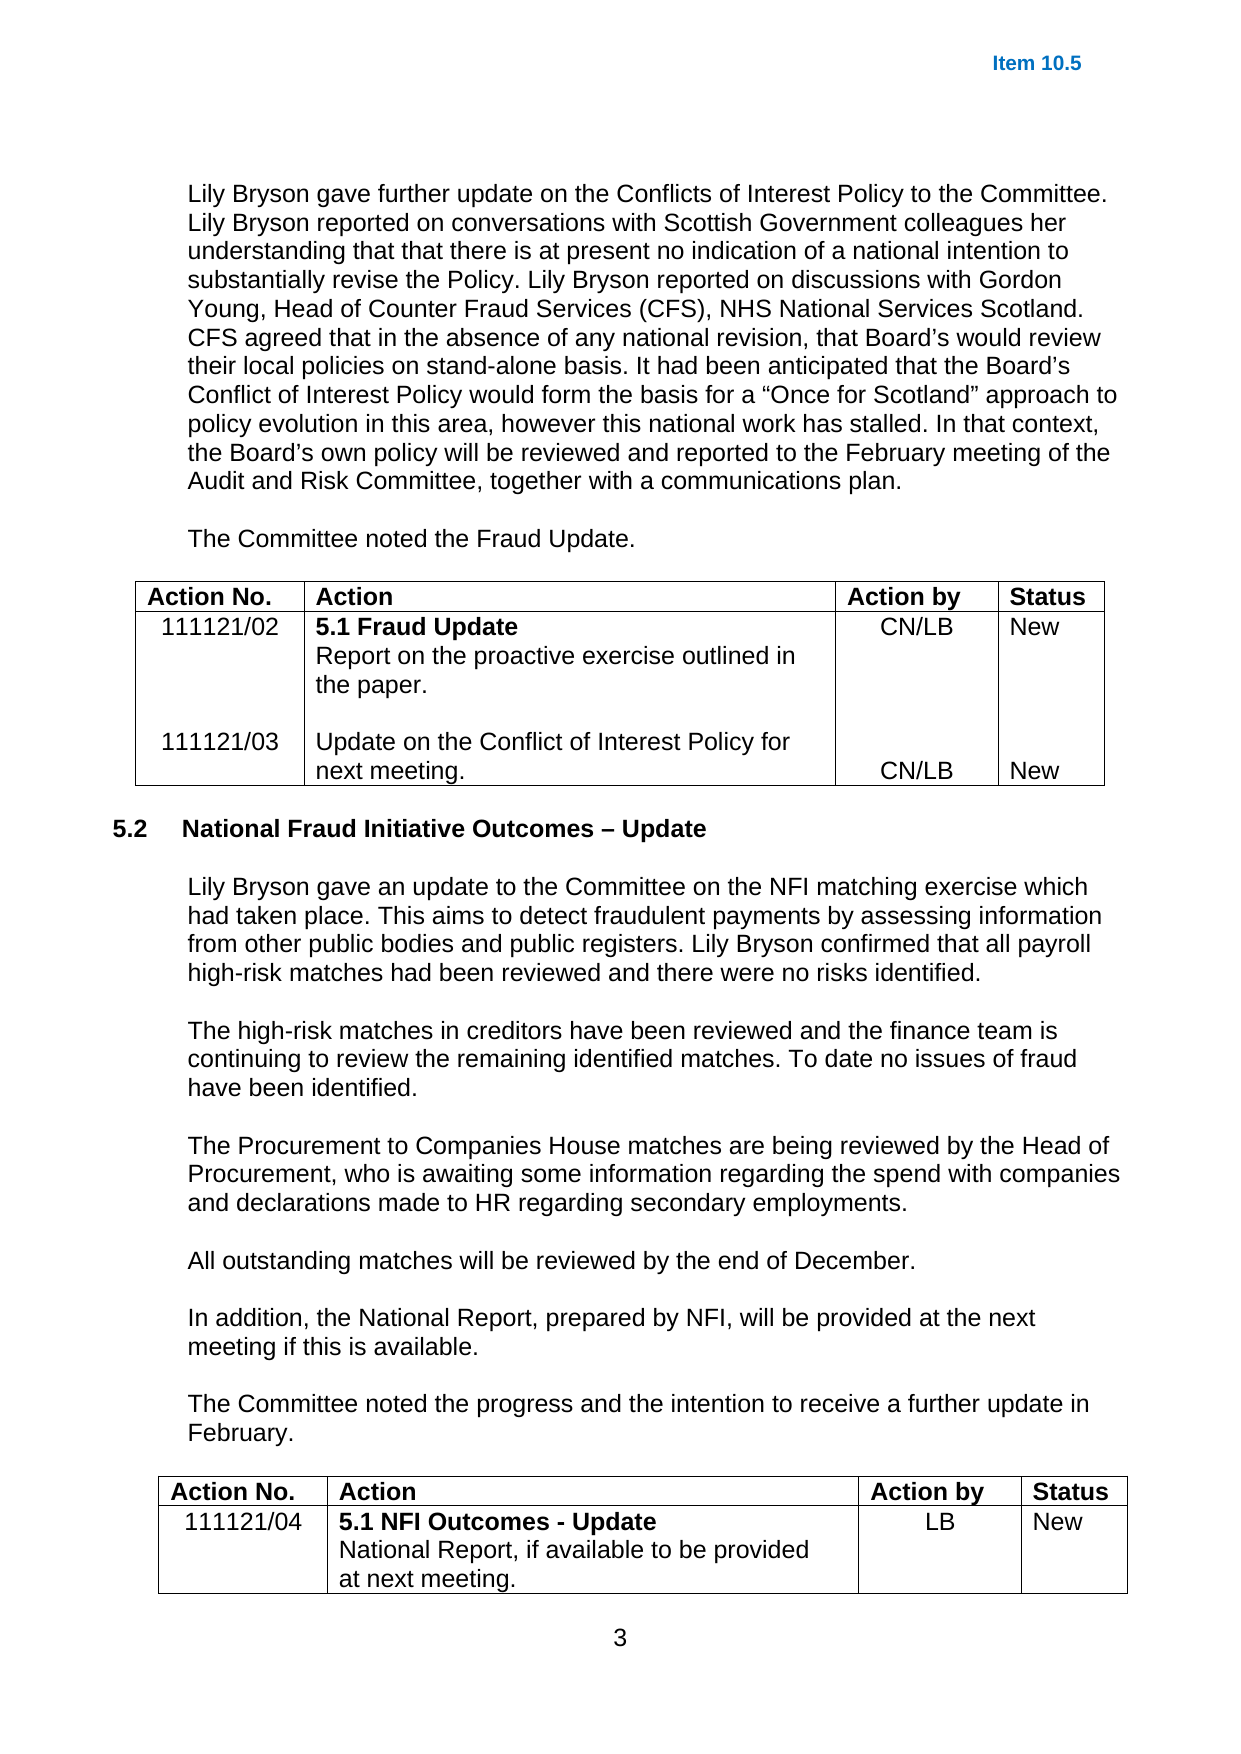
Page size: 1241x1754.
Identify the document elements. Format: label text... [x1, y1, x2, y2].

text The Committee noted the Fraud Update. [112, 524, 1128, 552]
table_cell 5.1 Fraud Update Report on the proactive exercise outlined in the paper. Update on the Conflict of Interest Policy for next meeting. [305, 612, 835, 784]
text All outstanding matches will be reviewed by the end of December. [187, 1246, 1128, 1274]
table_cell CN/LB CN/LB [836, 612, 998, 784]
table_header Status [1022, 1477, 1127, 1505]
table_header Action by [836, 582, 998, 611]
table_cell New [1022, 1506, 1127, 1593]
text In addition, the National Report, prepared by NFI, will be provided at the next meeting if this is available. [187, 1303, 1128, 1361]
text Lily Bryson gave an update to the Committee on the NFI matching exercise which had taken place. This aims to detect fraudulent payments by assessing information from other public bodies and public registers. Lily Bryson confirmed that all payroll high-risk matches had been reviewed and there were no risks identified. [187, 872, 1128, 987]
text The Procurement to Companies House matches are being reviewed by the Head of Procurement, who is awaiting some information regarding the spend with companies and declarations made to HR regarding secondary employments. [187, 1131, 1128, 1217]
table_cell 5.1 NFI Outcomes - Update National Report, if available to be provided at next meeting. [328, 1506, 858, 1593]
table_header Action [328, 1477, 858, 1505]
table_cell 111121/02 111121/03 [136, 612, 304, 784]
table_cell 111121/04 [159, 1506, 327, 1593]
table_header Status [999, 582, 1104, 611]
table_header Action [305, 582, 835, 611]
table_header Action by [859, 1477, 1021, 1505]
text The Committee noted the progress and the intention to receive a further update in February. [187, 1389, 1128, 1447]
text The high-risk matches in creditors have been reviewed and the finance team is continuing to review the remaining identified matches. To date no issues of fraud have been identified. [187, 1016, 1128, 1102]
text Lily Bryson gave further update on the Conflicts of Interest Policy to the Committee. Lily Bryson reported on conversations with Scottish Government colleagues her understanding that that there is at present no indication of a national intention to substantially revise the Policy. Lily Bryson reported on discussions with Gordon Young, Head of Counter Fraud Services (CFS), NHS National Services Scotland. CFS agreed that in the absence of any national revision, that Board’s would review their local policies on stand-alone basis. It had been anticipated that the Board’s Conflict of Interest Policy would form the basis for a “Once for Scotland” approach to policy evolution in this area, however this national work has stalled. In that context, the Board’s own policy will be reviewed and reported to the February meeting of the Audit and Risk Committee, together with a communications plan. [187, 179, 1128, 495]
table_cell New New [999, 612, 1104, 784]
text 5.2 National Fraud Initiative Outcomes – Update [112, 814, 1128, 843]
table_cell LB [859, 1506, 1021, 1593]
table_header Action No. [136, 582, 304, 611]
table_header Action No. [159, 1477, 327, 1505]
